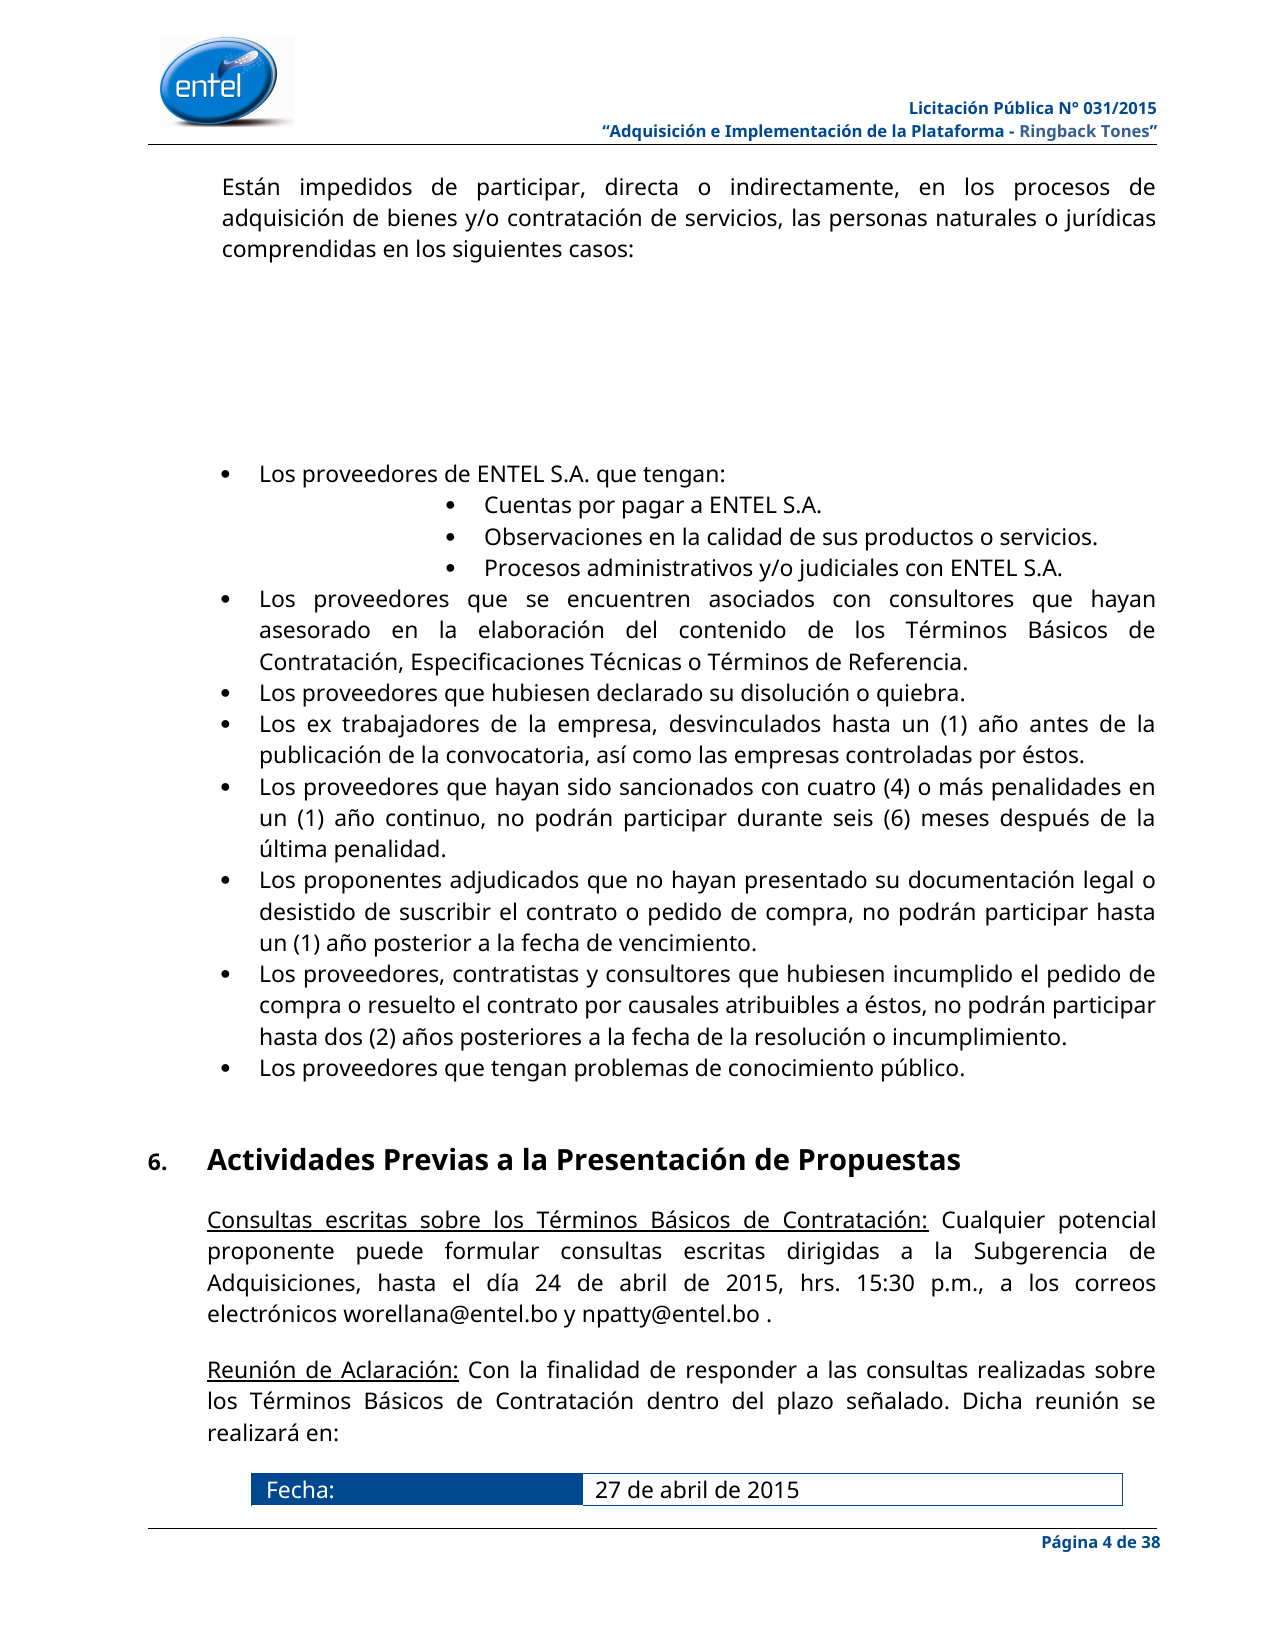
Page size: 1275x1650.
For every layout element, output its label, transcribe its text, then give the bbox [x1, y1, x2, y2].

table_header Fecha: [252, 1474, 583, 1505]
list Los proveedores que hayan sido sancionados con cuatro (4) o más penalidades en un (1) año continuo, no podrán participar durante seis (6) meses después de la última penalidad. [221, 771, 1157, 864]
list Los proveedores de ENTEL S.A. que tengan: [221, 458, 1157, 489]
list Los ex trabajadores de la empresa, desvinculados hasta un (1) año antes de la publicación de la convocatoria, así como las empresas controladas por éstos. [221, 708, 1157, 771]
text Están impedidos de participar, directa o indirectamente, en los procesos de adquisición de bienes y/o contratación de servicios, las personas naturales o jurídicas comprendidas en los siguientes casos: [222, 171, 1157, 264]
list Observaciones en la calidad de sus productos o servicios. [446, 521, 1157, 552]
list Los proveedores que hubiesen declarado su disolución o quiebra. [221, 677, 1157, 708]
list Consultas escritas sobre los Términos Básicos de Contratación: Cualquier potencial proponente puede formular consultas escritas dirigidas a la Subgerencia de Adquisiciones, hasta el día 24 de abril de 2015, hrs. 15:30 p.m., a los correos electrónicos worellana@entel.bo y npatty@entel.bo . [207, 1204, 1157, 1329]
list Actividades Previas a la Presentación de Propuestas [148, 1139, 1157, 1179]
list Procesos administrativos y/o judiciales con ENTEL S.A. [446, 552, 1157, 583]
list Reunión de Aclaración: Con la finalidad de responder a las consultas realizadas sobre los Términos Básicos de Contratación dentro del plazo señalado. Dicha reunión se realizará en: [207, 1354, 1157, 1448]
list Cuentas por pagar a ENTEL S.A. [446, 489, 1157, 521]
list Los proveedores que se encuentren asociados con consultores que hayan asesorado en la elaboración del contenido de los Términos Básicos de Contratación, Especificaciones Técnicas o Términos de Referencia. [221, 583, 1157, 677]
list Los proveedores que tengan problemas de conocimiento público. [221, 1052, 1157, 1083]
list Los proveedores, contratistas y consultores que hubiesen incumplido el pedido de compra o resuelto el contrato por causales atribuibles a éstos, no podrán participar hasta dos (2) años posteriores a la fecha de la resolución o incumplimiento. [221, 958, 1157, 1052]
picture [159, 36, 295, 127]
table_header 27 de abril de 2015 [584, 1474, 1122, 1505]
list Los proponentes adjudicados que no hayan presentado su documentación legal o desistido de suscribir el contrato o pedido de compra, no podrán participar hasta un (1) año posterior a la fecha de vencimiento. [221, 864, 1157, 958]
